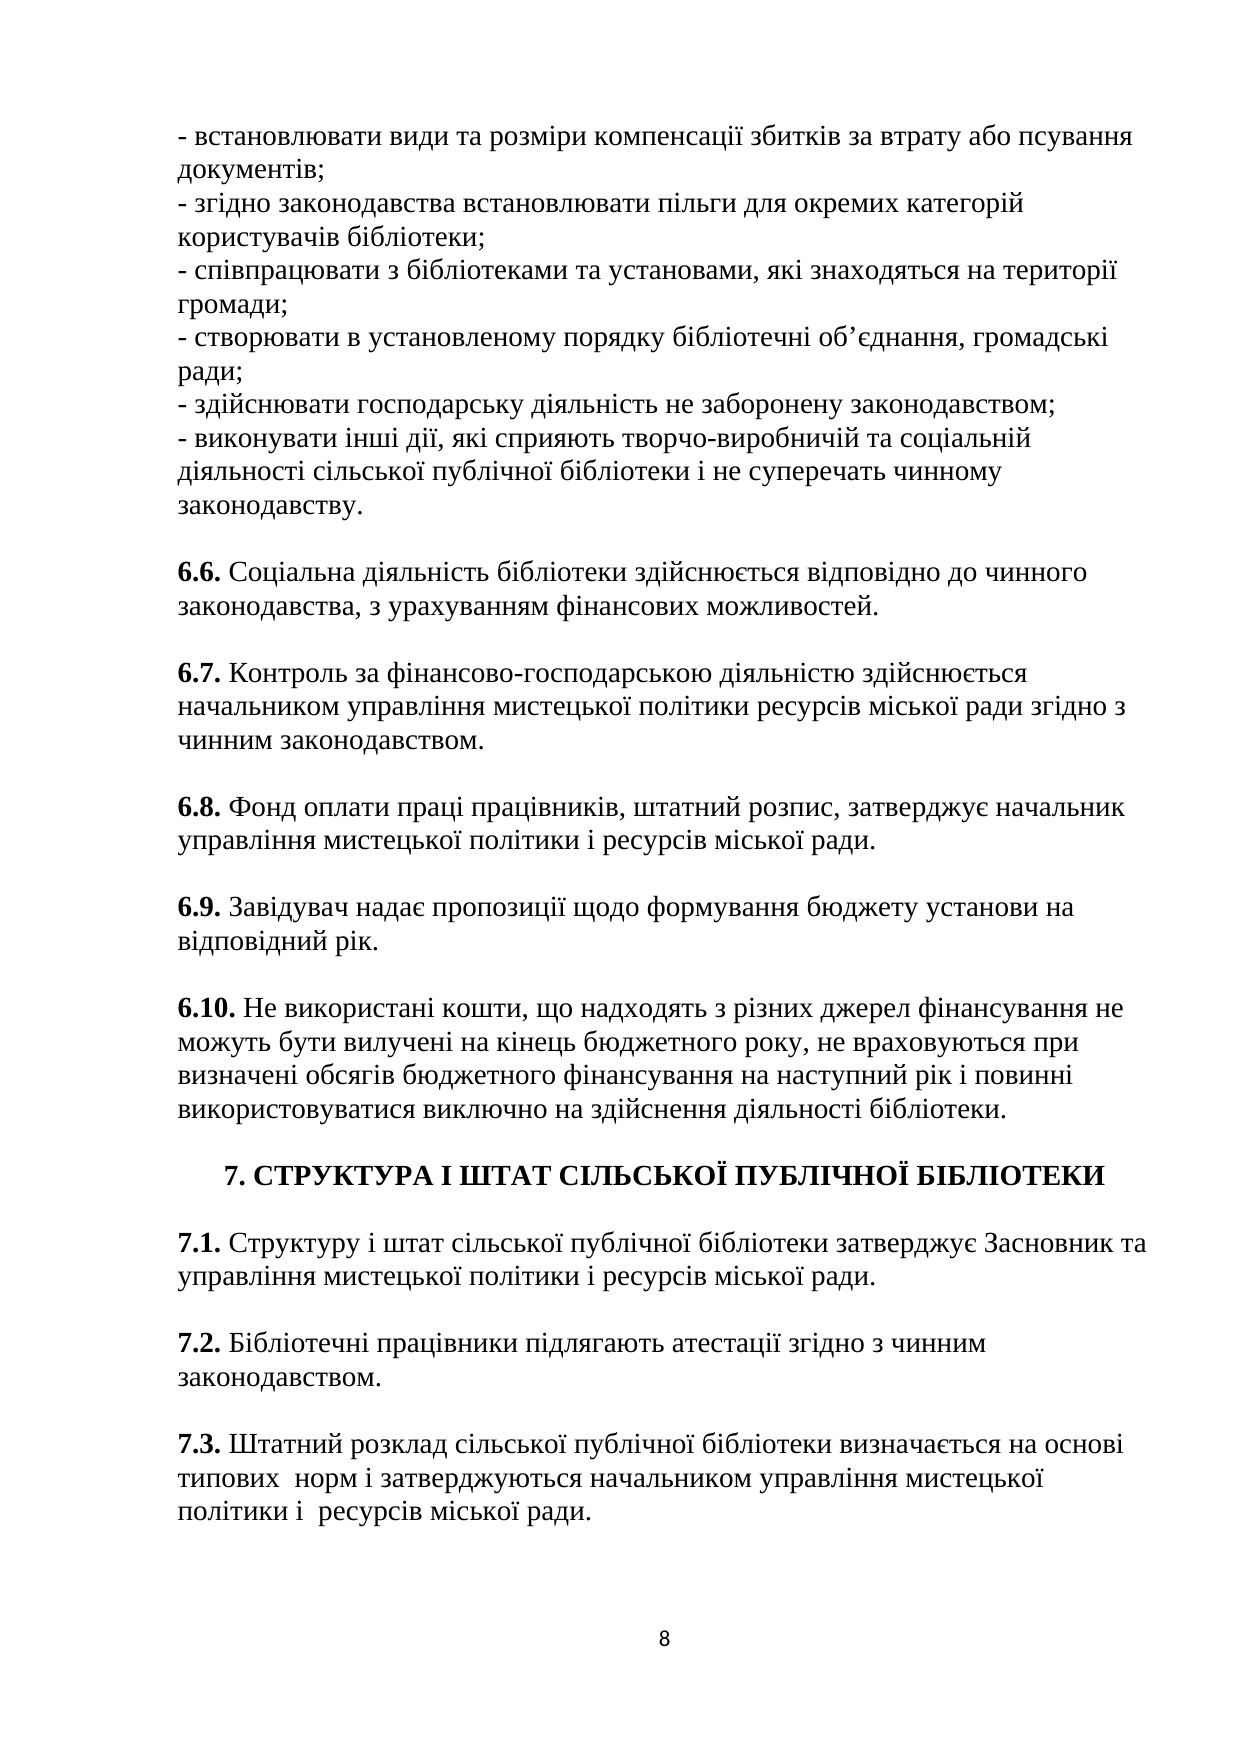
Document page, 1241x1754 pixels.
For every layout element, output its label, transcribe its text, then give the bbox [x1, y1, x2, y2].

text 6.8. Фонд оплати праці працівників, штатний розпис, затверджує начальник управління мистецької політики і ресурсів міської ради. [177, 789, 1152, 856]
text 7.2. Бібліотечні працівники підлягають атестації згідно з чинним законодавством. [177, 1326, 1152, 1393]
text 7. СТРУКТУРА І ШТАТ СІЛЬСЬКОЇ ПУБЛІЧНОЇ БІБЛІОТЕКИ [177, 1158, 1152, 1191]
text 7.3. Штатний розклад сільської публічної бібліотеки визначається на основі типових норм і затверджуються начальником управління мистецької політики і ресурсів міської ради. [177, 1426, 1152, 1527]
text - згідно законодавства встановлювати пільги для окремих категорій користувачів бібліотеки; [177, 185, 1152, 252]
text - створювати в установленому порядку бібліотечні об’єднання, громадські ради; [177, 319, 1152, 386]
text - здійснювати господарську діяльність не заборонену законодавством; [177, 386, 1152, 420]
text 6.7. Контроль за фінансово-господарською діяльністю здійснюється начальником управління мистецької політики ресурсів міської ради згідно з чинним законодавством. [177, 655, 1152, 755]
text 6.10. Не використані кошти, що надходять з різних джерел фінансування не можуть бути вилучені на кінець бюджетного року, не враховуються при визначені обсягів бюджетного фінансування на наступний рік і повинні використовуватися виключно на здійснення діяльності бібліотеки. [177, 990, 1152, 1124]
text 6.6. Соціальна діяльність бібліотеки здійснюється відповідно до чинного законодавства, з урахуванням фінансових можливостей. [177, 554, 1152, 621]
text - виконувати інші дії, які сприяють творчо-виробничій та соціальній діяльності сільської публічної бібліотеки і не суперечать чинному законодавству. [177, 420, 1152, 521]
text 7.1. Структуру і штат сільської публічної бібліотеки затверджує Засновник та управління мистецької політики і ресурсів міської ради. [177, 1225, 1152, 1292]
text 6.9. Завідувач надає пропозиції щодо формування бюджету установи на відповідний рік. [177, 889, 1152, 957]
text - співпрацювати з бібліотеками та установами, які знаходяться на території громади; [177, 252, 1152, 319]
text - встановлювати види та розміри компенсації збитків за втрату або псування документів; [177, 118, 1152, 185]
